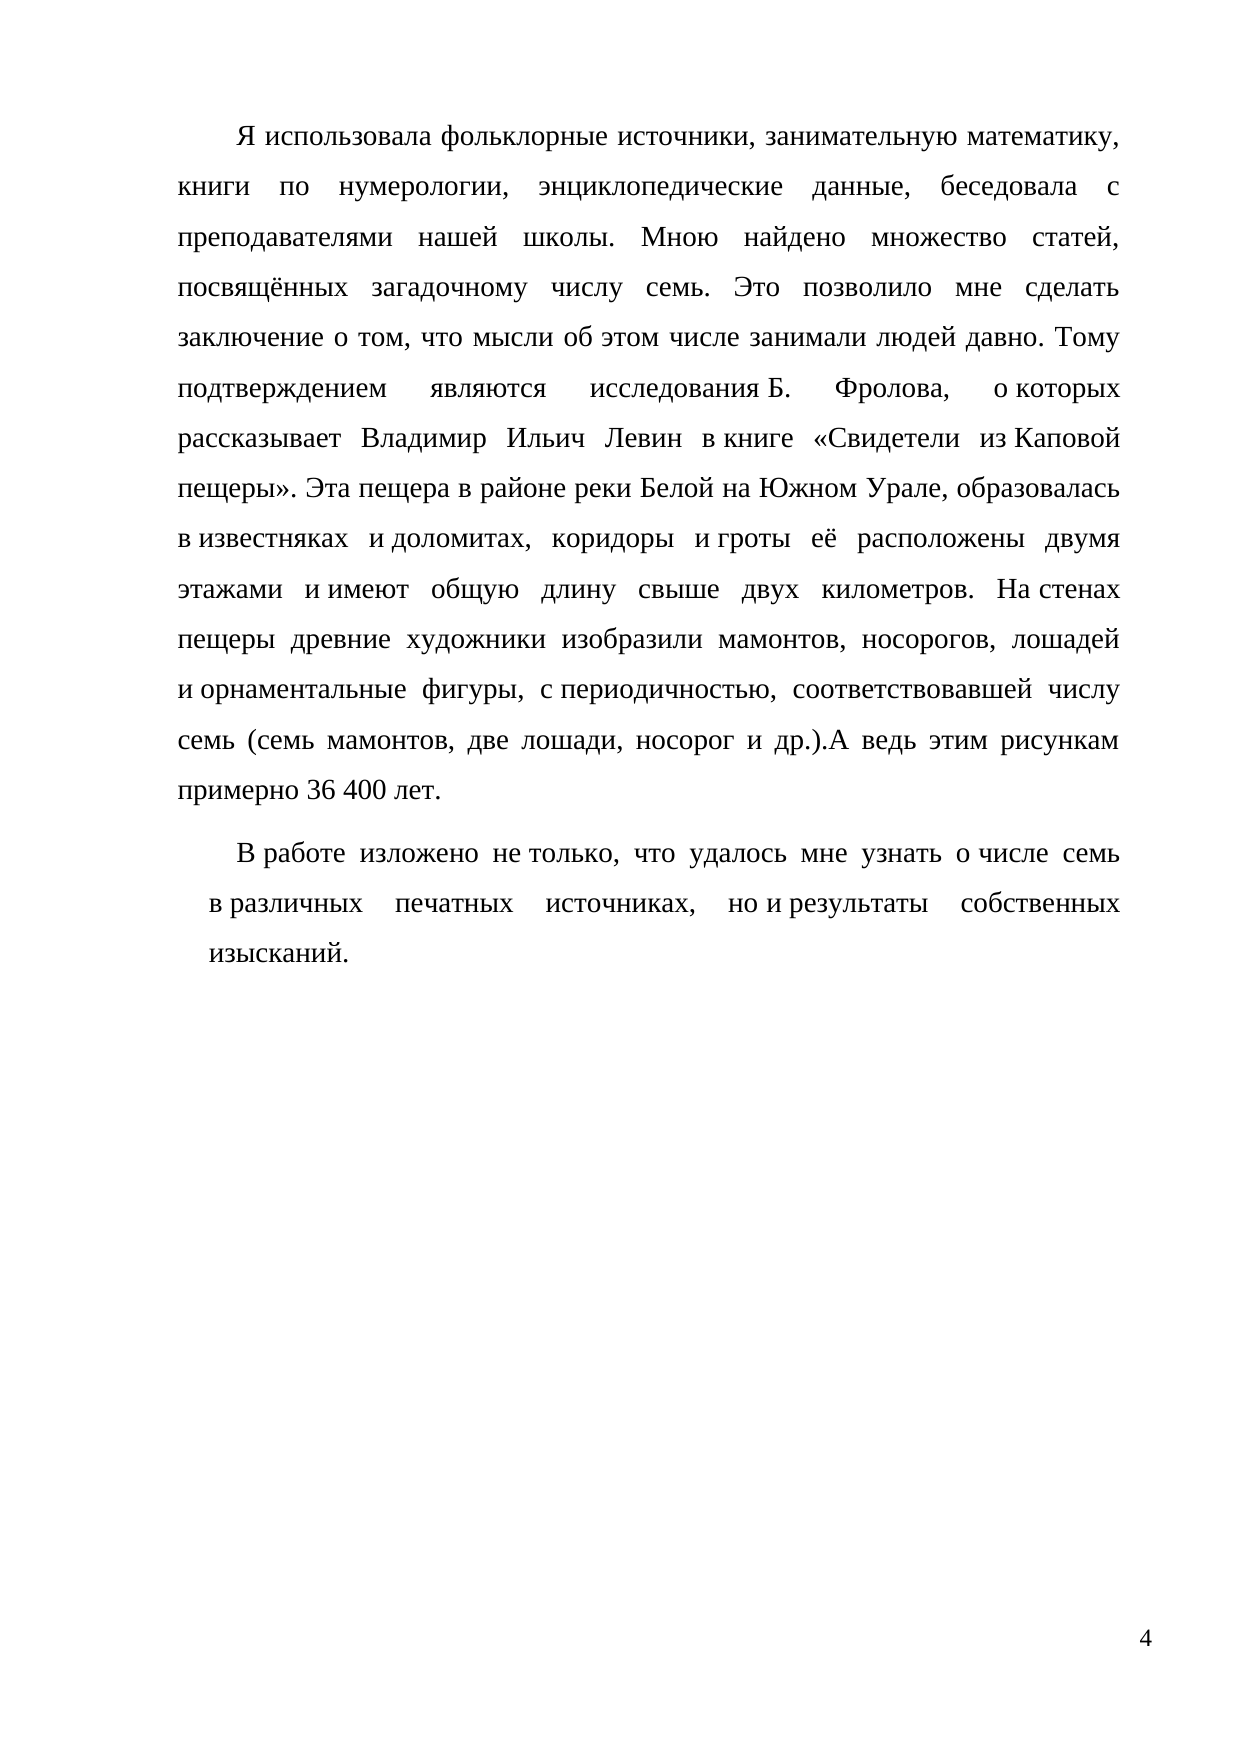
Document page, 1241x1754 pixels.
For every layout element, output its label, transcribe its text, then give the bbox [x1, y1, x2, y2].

text В работе изложено не только, что удалось мне узнать о числе семь в различных печатных источниках, но и результаты собственных изысканий. [208, 835, 1120, 969]
text Я использовала фольклорные источники, занимательную математику, книги по нумерологии, энциклопедические данные, беседовала с преподавателями нашей школы. Мною найдено множество статей, посвящённых загадочному числу семь. Это позволило мне сделать заключение о том, что мысли об этом числе занимали людей давно. Тому подтверждением являются исследования Б. Фролова, о которых рассказывает Владимир Ильич Левин в книге «Свидетели из Каповой пещеры». Эта пещера в районе реки Белой на Южном Урале, образовалась в известняках и доломитах, коридоры и гроты её расположены двумя этажами и имеют общую длину свыше двух километров. На стенах пещеры древние художники изобразили мамонтов, носорогов, лошадей и орнаментальные фигуры, с периодичностью, соответствовавшей числу семь (семь мамонтов, две лошади, носорог и др.).А ведь этим рисункам примерно 36 400 лет. [177, 118, 1120, 806]
